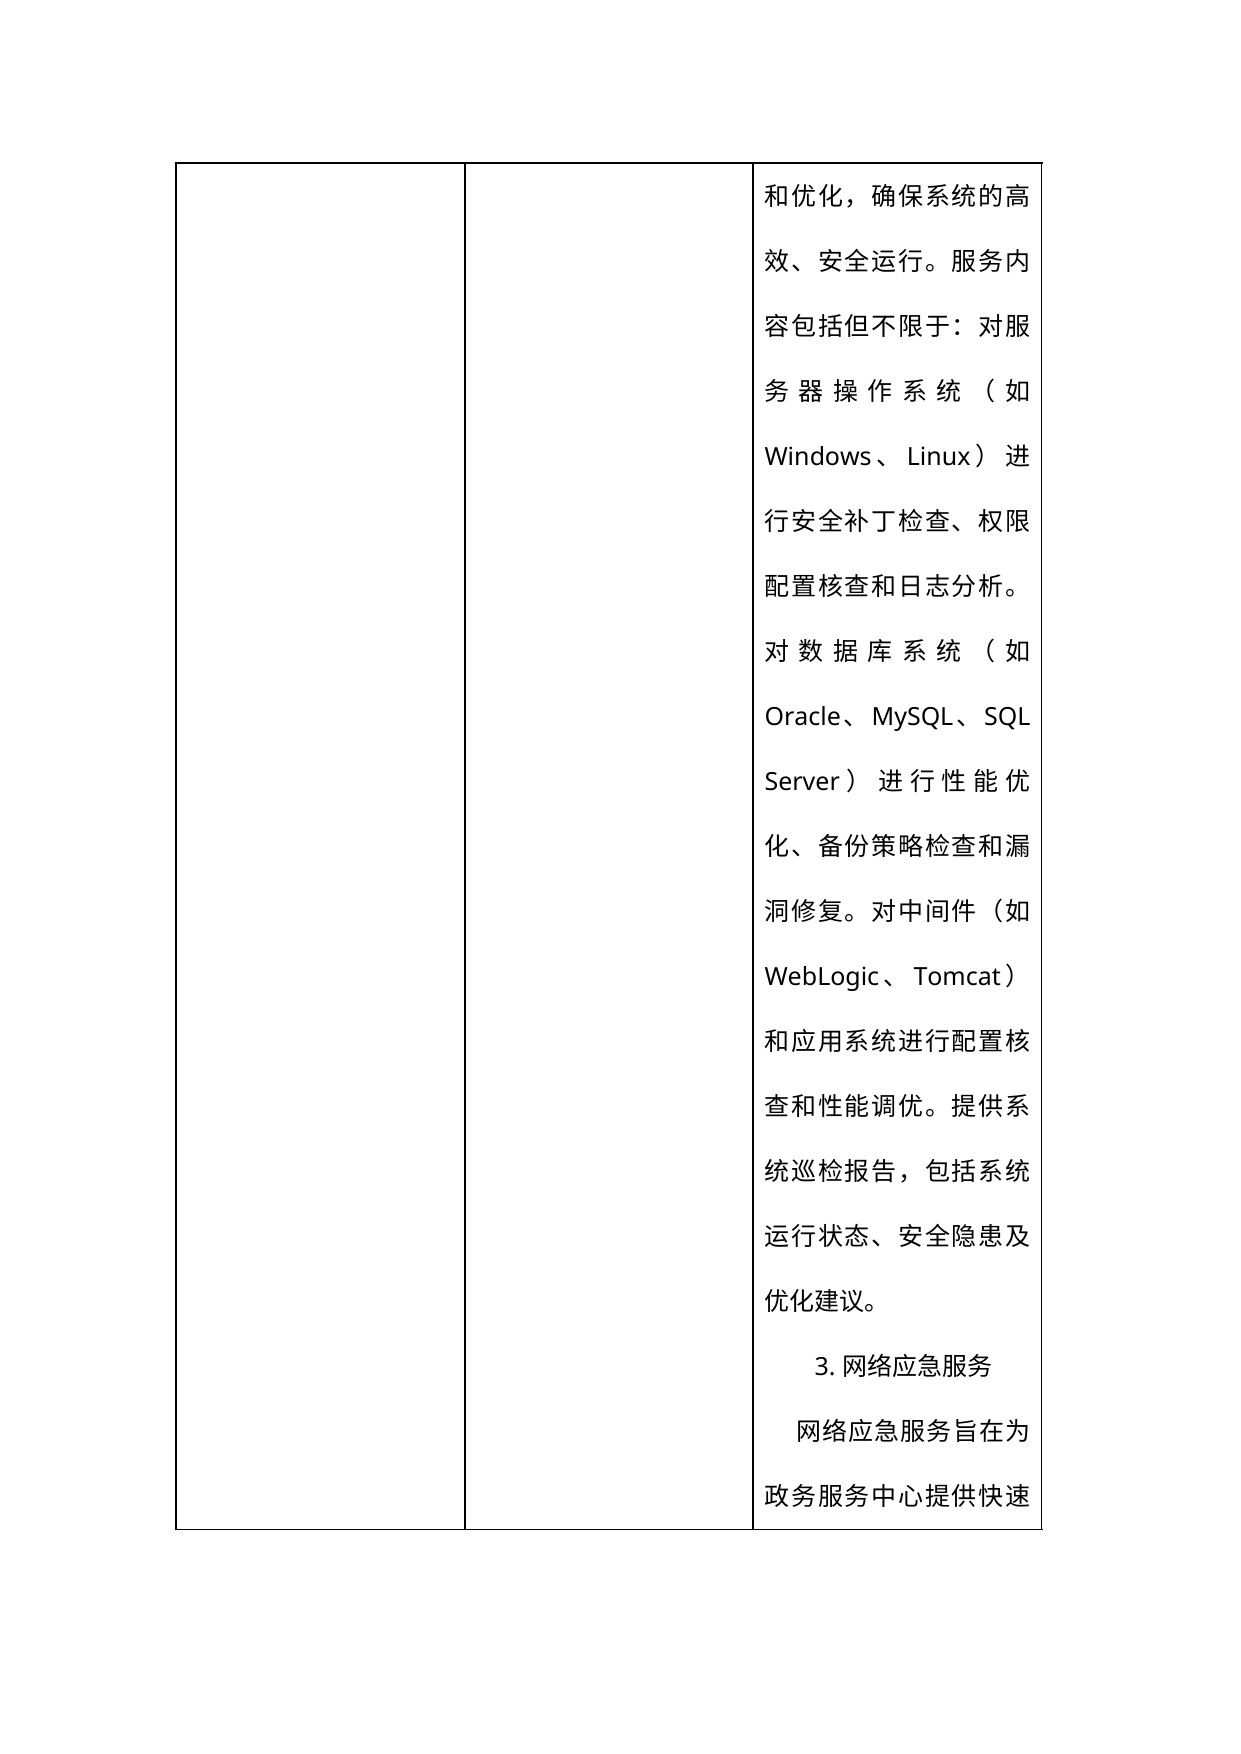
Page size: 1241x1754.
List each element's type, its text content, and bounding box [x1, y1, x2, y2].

table_cell [466, 164, 752, 1528]
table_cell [754, 164, 1041, 1528]
table_cell 1 [177, 164, 464, 1528]
